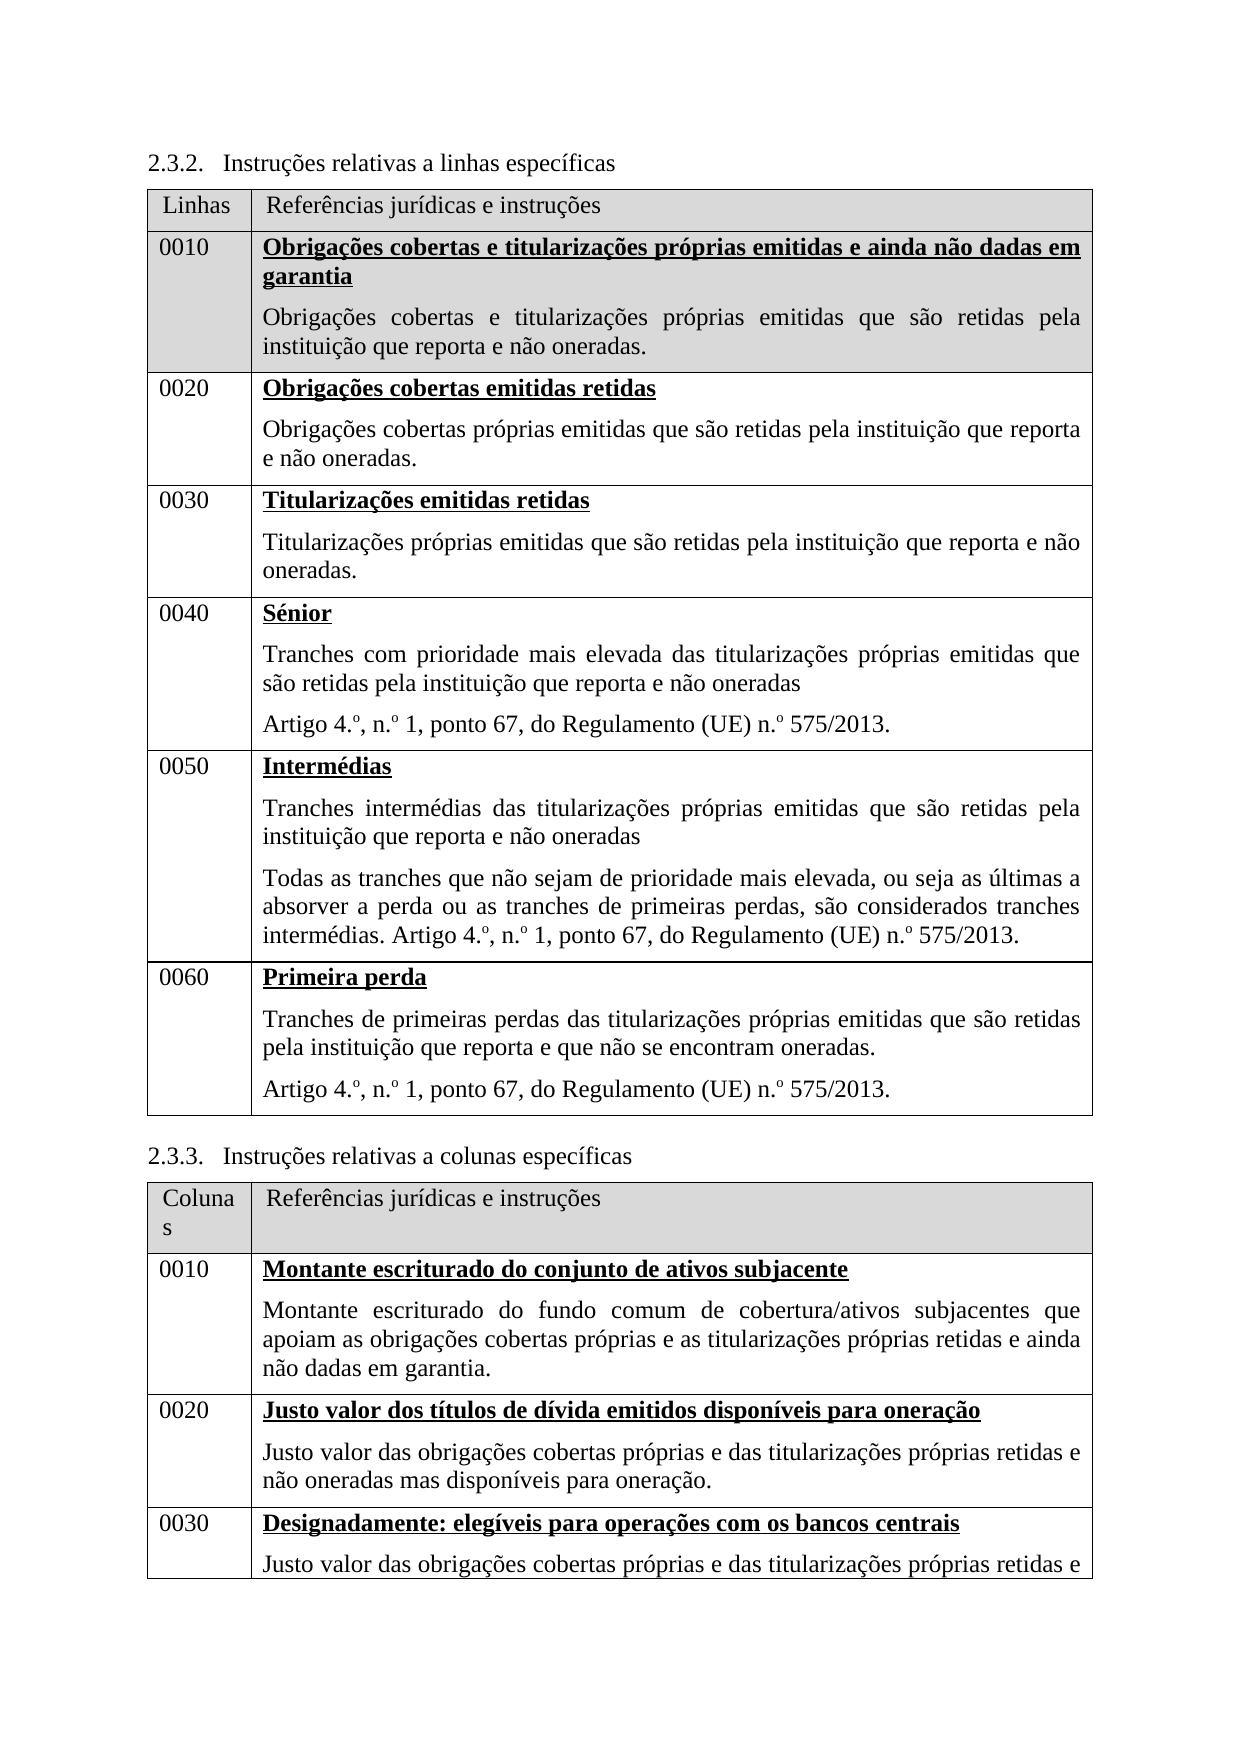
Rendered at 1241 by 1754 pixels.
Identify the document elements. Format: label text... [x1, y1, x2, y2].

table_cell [252, 1508, 1092, 1578]
table_cell Sénior Tranches com prioridade mais elevada das titularizações próprias emitidas que são retidas pela instituição que reporta e não oneradas Artigo 4.o, n.o 1, ponto 67, do Regulamento (UE) n.o 575/2013. [252, 598, 1092, 750]
table_cell Montante escriturado do conjunto de ativos subjacente Montante escriturado do fundo comum de cobertura/ativos subjacentes que apoiam as obrigações cobertas próprias e as titularizações próprias retidas e ainda não dadas em garantia. [252, 1254, 1092, 1394]
table_cell 0030 [148, 1508, 251, 1578]
table_header Referências jurídicas e instruções [252, 1183, 1092, 1253]
table_cell 0040 [148, 598, 251, 750]
table_cell Titularizações emitidas retidas Titularizações próprias emitidas que são retidas pela instituição que reporta e não oneradas. [252, 486, 1092, 597]
table_cell Primeira perda Tranches de primeiras perdas das titularizações próprias emitidas que são retidas pela instituição que reporta e que não se encontram oneradas. Artigo 4.o, n.o 1, ponto 67, do Regulamento (UE) n.o 575/2013. [252, 963, 1092, 1115]
table_cell 0010 [148, 232, 251, 372]
list Instruções relativas a linhas específicas [148, 148, 1093, 176]
table_header Linhas [148, 190, 251, 231]
list Instruções relativas a colunas específicas [148, 1141, 1093, 1170]
table_header Referências jurídicas e instruções [252, 190, 1092, 231]
table_cell 0060 [148, 963, 251, 1115]
table_header Colunas [148, 1183, 251, 1253]
table_cell 0020 [148, 373, 251, 484]
table_cell Justo valor dos títulos de dívida emitidos disponíveis para oneração Justo valor das obrigações cobertas próprias e das titularizações próprias retidas e não oneradas mas disponíveis para oneração. [252, 1395, 1092, 1507]
table_cell 0030 [148, 486, 251, 597]
table_cell Intermédias Tranches intermédias das titularizações próprias emitidas que são retidas pela instituição que reporta e não oneradas Todas as tranches que não sejam de prioridade mais elevada, ou seja as últimas a absorver a perda ou as tranches de primeiras perdas, são considerados tranches intermédias. Artigo 4.o, n.o 1, ponto 67, do Regulamento (UE) n.o 575/2013. [252, 751, 1092, 961]
table_cell Obrigações cobertas emitidas retidas Obrigações cobertas próprias emitidas que são retidas pela instituição que reporta e não oneradas. [252, 373, 1092, 484]
table_cell 0050 [148, 751, 251, 961]
table_cell 0020 [148, 1395, 251, 1507]
table_cell 0010 [148, 1254, 251, 1394]
table_cell Obrigações cobertas e titularizações próprias emitidas e ainda não dadas em garantia Obrigações cobertas e titularizações próprias emitidas que são retidas pela instituição que reporta e não oneradas. [252, 232, 1092, 372]
